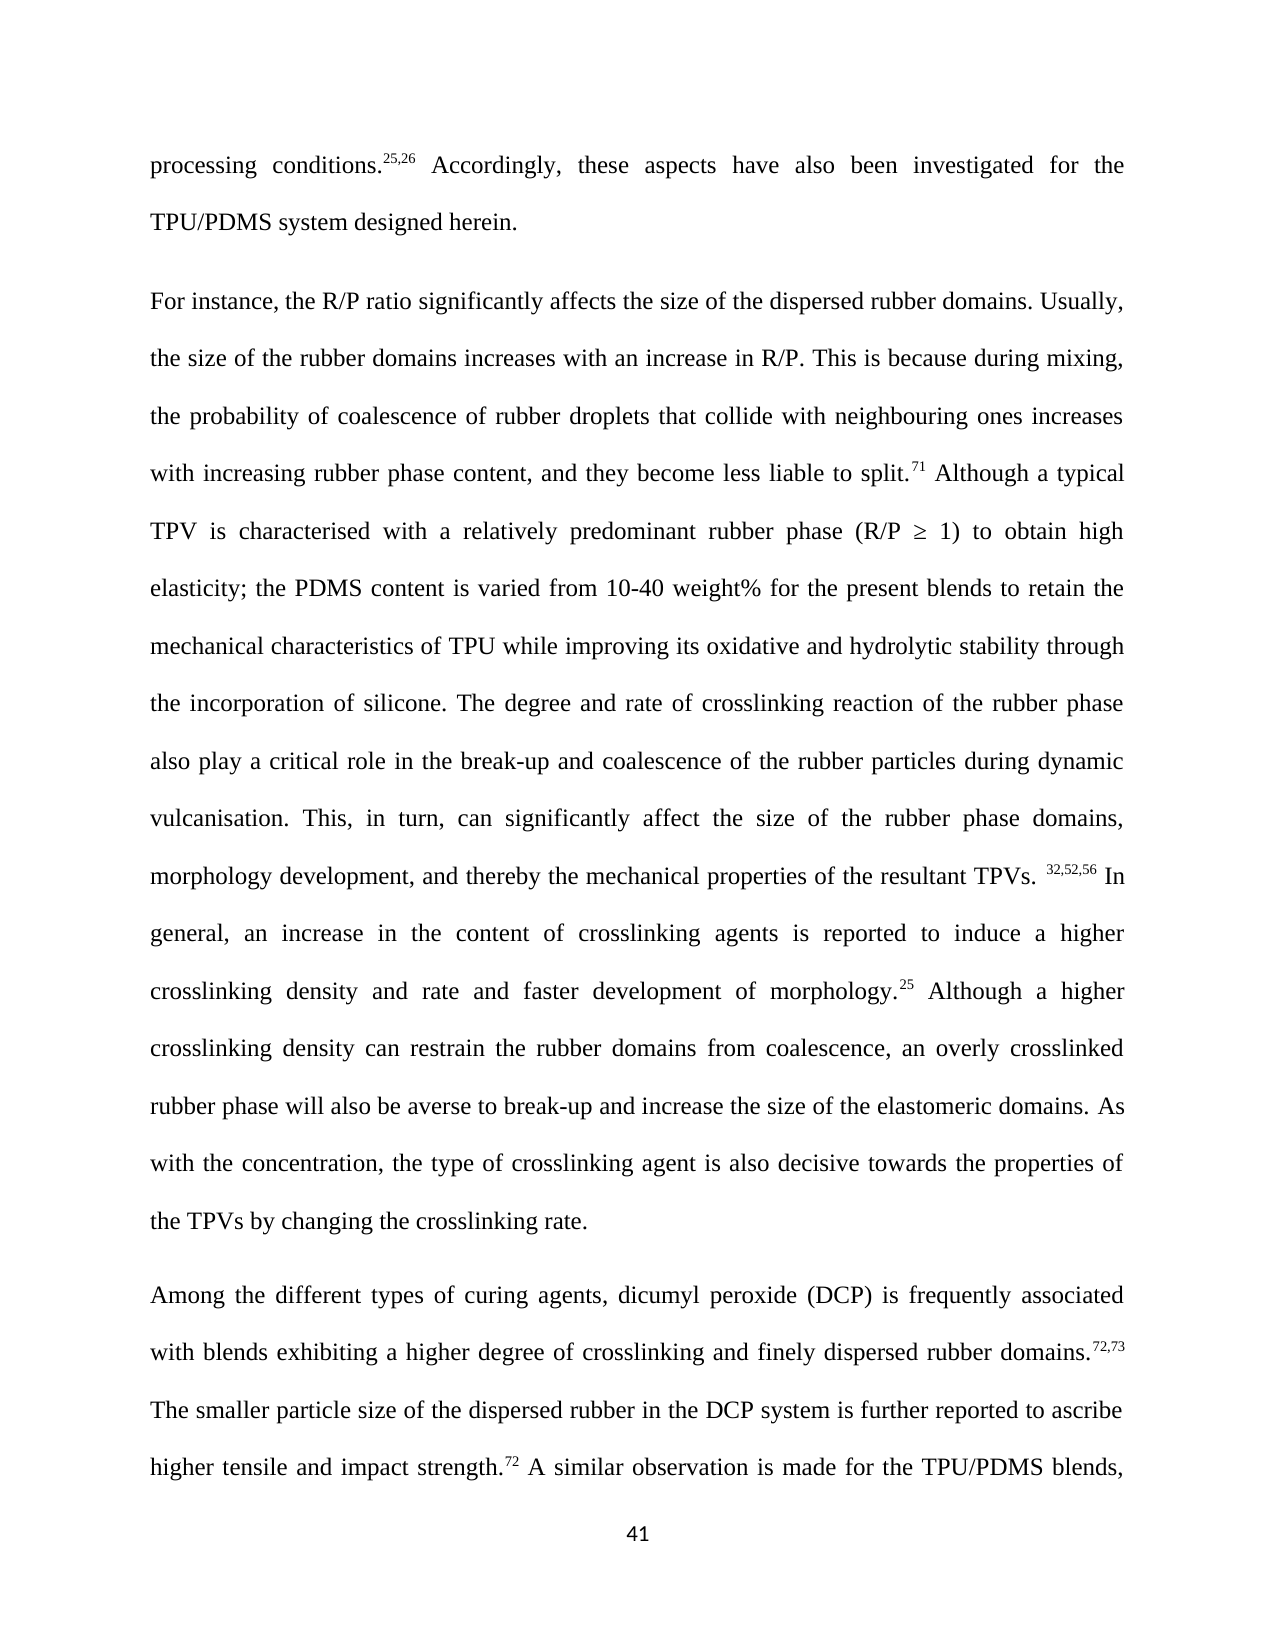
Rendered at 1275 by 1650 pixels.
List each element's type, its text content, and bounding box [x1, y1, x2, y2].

text For instance, the R/P ratio significantly affects the size of the dispersed rubber domains. Usually, the size of the rubber domains increases with an increase in R/P. This is because during mixing, the probability of coalescence of rubber droplets that collide with neighbouring ones increases with increasing rubber phase content, and they become less liable to split.71 Although a typical TPV is characterised with a relatively predominant rubber phase (R/P ≥ 1) to obtain high elasticity; the PDMS content is varied from 10-40 weight% for the present blends to retain the mechanical characteristics of TPU while improving its oxidative and hydrolytic stability through the incorporation of silicone. The degree and rate of crosslinking reaction of the rubber phase also play a critical role in the break-up and coalescence of the rubber particles during dynamic vulcanisation. This, in turn, can significantly affect the size of the rubber phase domains, morphology development, and thereby the mechanical properties of the resultant TPVs. 32,52,56 In general, an increase in the content of crosslinking agents is reported to induce a higher crosslinking density and rate and faster development of morphology.25 Although a higher crosslinking density can restrain the rubber domains from coalescence, an overly crosslinked rubber phase will also be averse to break-up and increase the size of the elastomeric domains. As with the concentration, the type of crosslinking agent is also decisive towards the properties of the TPVs by changing the crosslinking rate. [150, 286, 1125, 1234]
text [150, 150, 1125, 236]
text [150, 1280, 1125, 1481]
